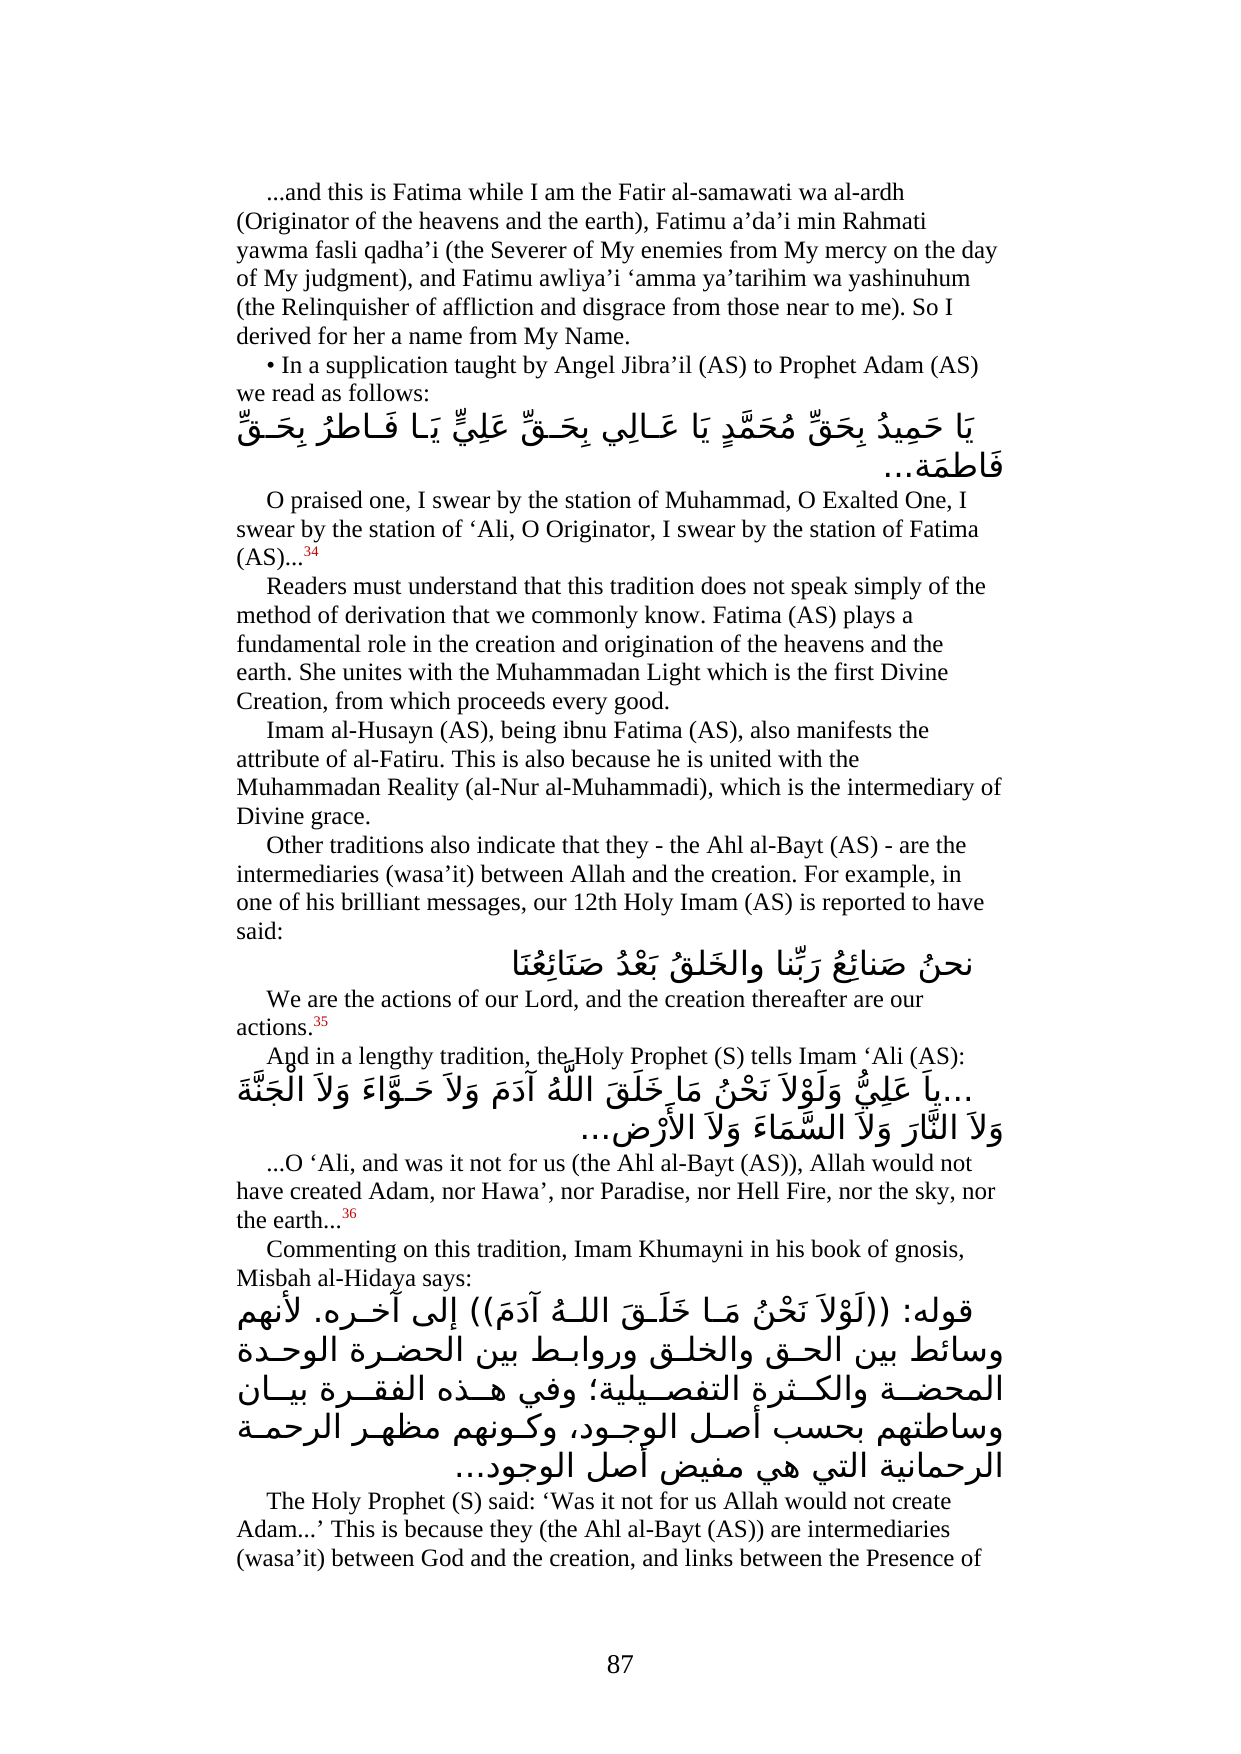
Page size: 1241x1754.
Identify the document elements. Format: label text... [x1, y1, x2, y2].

text ...ياَ عَلِيُّ وَلَوْلاَ نَحْنُ مَا خَلَقَ اللَّهُ آدَمَ وَلاَ حَوَّاءَ وَلاَ الْجَنَّةَ وَلاَ النَّارَ وَلاَ السَّمَاءَ وَلاَ الأََرْض... [236, 1070, 1004, 1148]
text Other traditions also indicate that they - the Ahl al-Bayt (AS) - are the intermediaries (wasa’it) between Allah and the creation. For example, in one of his brilliant messages, our 12th Holy Imam (AS) is reported to have said: [236, 830, 1004, 945]
text ...and this is Fatima while I am the Fatir al-samawati wa al-ardh (Originator of the heavens and the earth), Fatimu a’da’i min Rahmati yawma fasli qadha’i (the Severer of My enemies from My mercy on the day of My judgment), and Fatimu awliya’i ‘amma ya’tarihim wa yashinuhum (the Relinquisher of affliction and disgrace from those near to me). So I derived for her a name from My Name. [236, 177, 1004, 350]
text ...O ‘Ali, and was it not for us (the Ahl al-Bayt (AS)), Allah would not have created Adam, nor Hawa’, nor Paradise, nor Hell Fire, nor the sky, nor the earth...36 [236, 1148, 1004, 1234]
text يَا حَمِيدُ بِحَقِّ مُحَمَّدٍ يَا عَالِي بِحَقِّ عَلِيٍّ يَا فَاطرُ بِحَقِّ فَاطمَة... [236, 407, 1004, 485]
text • In a supplication taught by Angel Jibra’il (AS) to Prophet Adam (AS) we read as follows: [236, 350, 1004, 407]
text And in a lengthy tradition, the Holy Prophet (S) tells Imam ‘Ali (AS): [236, 1041, 1004, 1070]
text نحنُ صَنائِعُ رَبِّنا والخَلقُ بَعْدُ صَنَائِعُنَا [236, 945, 1004, 984]
text O praised one, I swear by the station of Muhammad, O Exalted One, I swear by the station of ‘Ali, O Originator, I swear by the station of Fatima (AS)...34 [236, 485, 1004, 571]
text We are the actions of our Lord, and the creation thereafter are our actions.35 [236, 984, 1004, 1041]
text Commenting on this tradition, Imam Khumayni in his book of gnosis, Misbah al-Hidaya says: [236, 1234, 1004, 1291]
text Imam al-Husayn (AS), being ibnu Fatima (AS), also manifests the attribute of al-Fatiru. This is also because he is united with the Muhammadan Reality (al-Nur al-Muhammadi), which is the intermediary of Divine grace. [236, 715, 1004, 830]
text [236, 1486, 1004, 1572]
text Readers must understand that this tradition does not speak simply of the method of derivation that we commonly know. Fatima (AS) plays a fundamental role in the creation and origination of the heavens and the earth. She unites with the Muhammadan Light which is the first Divine Creation, from which proceeds every good. [236, 571, 1004, 715]
text قوله: ((لَوْلاَ نَحْنُ مَا خَلَقَ اللهُ آدَمَ)) إلى آخره. لأنهم وسائط بين الحق والخلق وروابط بين الحضرة الوحدة المحضة والكثرة التفصيلية؛ وفي هذه الفقرة بيان وساطتهم بحسب أصل الوجود، وكونهم مظهر الرحمة الرحمانية التي هي مفيض أصل الوجود... [236, 1291, 1004, 1486]
